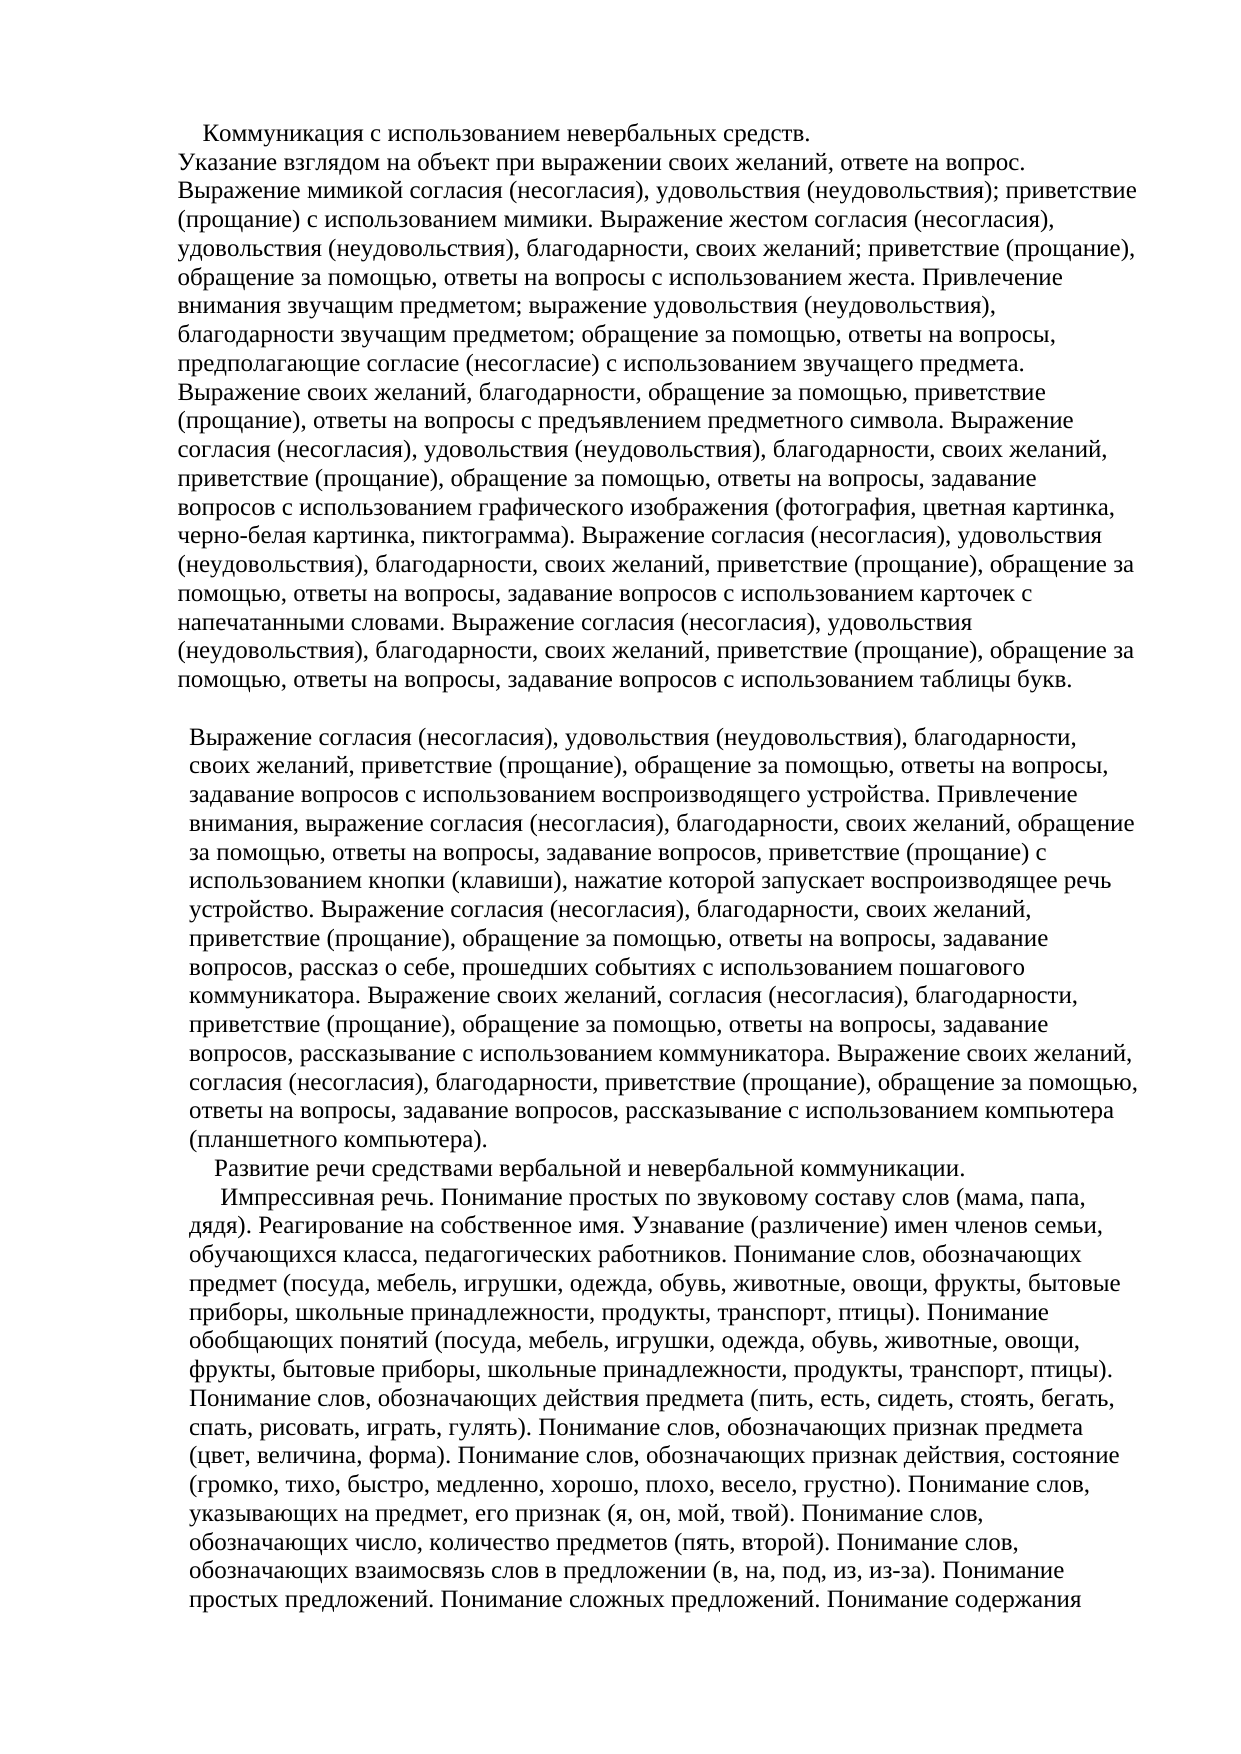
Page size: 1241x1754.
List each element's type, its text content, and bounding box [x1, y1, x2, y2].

text Коммуникация с использованием невербальных средств. Указание взглядом на объект при выражении своих желаний, ответе на вопрос. Выражение мимикой согласия (несогласия), удовольствия (неудовольствия); приветствие (прощание) с использованием мимики. Выражение жестом согласия (несогласия), удовольствия (неудовольствия), благодарности, своих желаний; приветствие (прощание), обращение за помощью, ответы на вопросы с использованием жеста. Привлечение внимания звучащим предметом; выражение удовольствия (неудовольствия), благодарности звучащим предметом; обращение за помощью, ответы на вопросы, предполагающие согласие (несогласие) с использованием звучащего предмета. Выражение своих желаний, благодарности, обращение за помощью, приветствие (прощание), ответы на вопросы с предъявлением предметного символа. Выражение согласия (несогласия), удовольствия (неудовольствия), благодарности, своих желаний, приветствие (прощание), обращение за помощью, ответы на вопросы, задавание вопросов с использованием графического изображения (фотография, цветная картинка, черно-белая картинка, пиктограмма). Выражение согласия (несогласия), удовольствия (неудовольствия), благодарности, своих желаний, приветствие (прощание), обращение за помощью, ответы на вопросы, задавание вопросов с использованием карточек с напечатанными словами. Выражение согласия (несогласия), удовольствия (неудовольствия), благодарности, своих желаний, приветствие (прощание), обращение за помощью, ответы на вопросы, задавание вопросов с использованием таблицы букв. [177, 118, 1140, 693]
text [189, 693, 1140, 1613]
